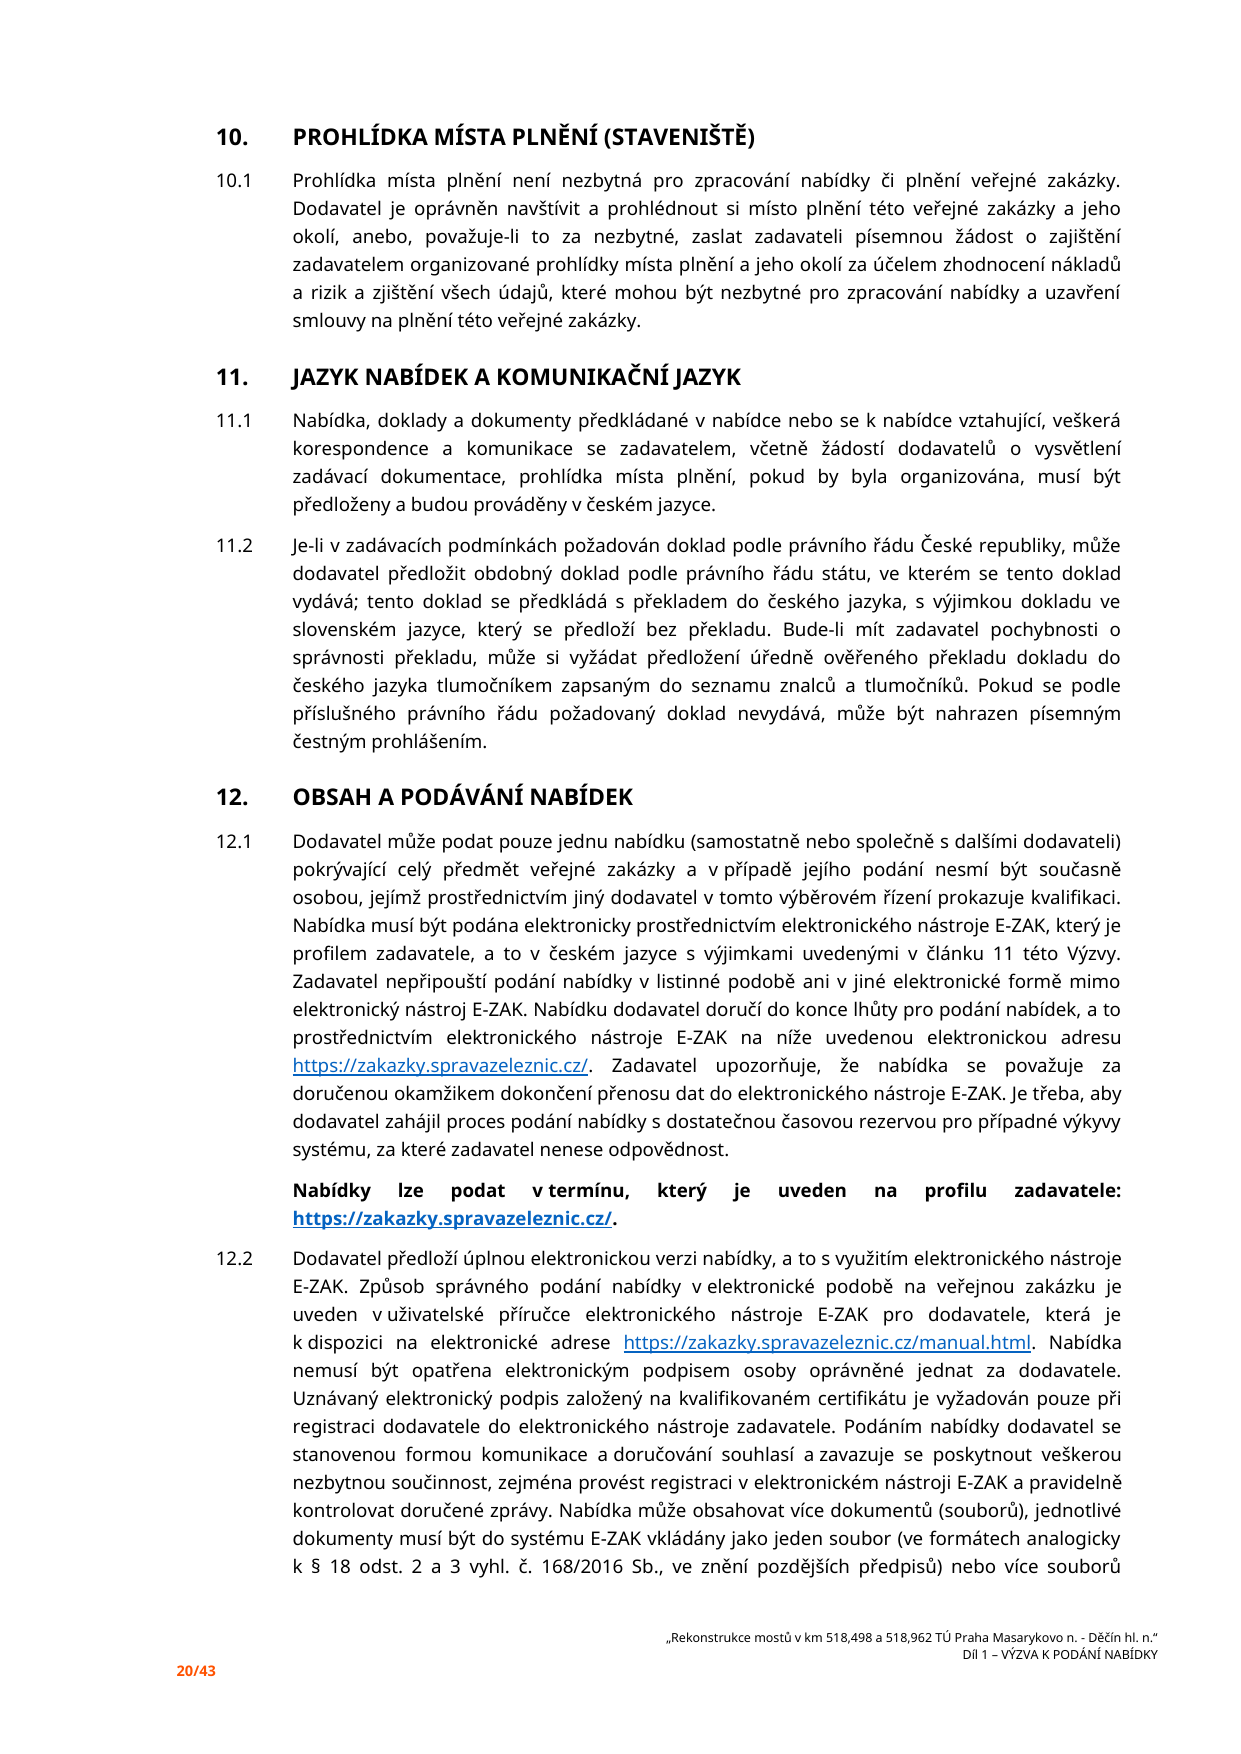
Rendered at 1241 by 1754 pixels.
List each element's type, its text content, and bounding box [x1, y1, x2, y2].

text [216, 1245, 1122, 1579]
text Je-li v zadávacích podmínkách požadován doklad podle právního řádu České republiky, může dodavatel předložit obdobný doklad podle právního řádu státu, ve kterém se tento doklad vydává; tento doklad se předkládá s překladem do českého jazyka, s výjimkou dokladu ve slovenském jazyce, který se předloží bez překladu. Bude-li mít zadavatel pochybnosti o správnosti překladu, může si vyžádat předložení úředně ověřeného překladu dokladu do českého jazyka tlumočníkem zapsaným do seznamu znalců a tlumočníků. Pokud se podle příslušného právního řádu požadovaný doklad nevydává, může být nahrazen písemným čestným prohlášením. [216, 532, 1122, 754]
text Nabídky lze podat v termínu, který je uveden na profilu zadavatele: https://zakazky.spravazeleznic.cz/. [292, 1177, 1122, 1230]
text OBSAH A PODÁVÁNÍ NABÍDEK [216, 781, 1122, 812]
text Prohlídka místa plnění není nezbytná pro zpracování nabídky či plnění veřejné zakázky. Dodavatel je oprávněn navštívit a prohlédnout si místo plnění této veřejné zakázky a jeho okolí, anebo, považuje-li to za nezbytné, zaslat zadavateli písemnou žádost o zajištění zadavatelem organizované prohlídky místa plnění a jeho okolí za účelem zhodnocení nákladů a rizik a zjištění všech údajů, které mohou být nezbytné pro zpracování nabídky a uzavření smlouvy na plnění této veřejné zakázky. [216, 167, 1122, 333]
text Nabídka, doklady a dokumenty předkládané v nabídce nebo se k nabídce vztahující, veškerá korespondence a komunikace se zadavatelem, včetně žádostí dodavatelů o vysvětlení zadávací dokumentace, prohlídka místa plnění, pokud by byla organizována, musí být předloženy a budou prováděny v českém jazyce. [216, 407, 1122, 517]
text Dodavatel může podat pouze jednu nabídku (samostatně nebo společně s dalšími dodavateli) pokrývající celý předmět veřejné zakázky a v případě jejího podání nesmí být současně osobou, jejímž prostřednictvím jiný dodavatel v tomto výběrovém řízení prokazuje kvalifikaci. Nabídka musí být podána elektronicky prostřednictvím elektronického nástroje E-ZAK, který je profilem zadavatele, a to v českém jazyce s výjimkami uvedenými v článku 11 této Výzvy. Zadavatel nepřipouští podání nabídky v listinné podobě ani v jiné elektronické formě mimo elektronický nástroj E-ZAK. Nabídku dodavatel doručí do konce lhůty pro podání nabídek, a to prostřednictvím elektronického nástroje E-ZAK na níže uvedenou elektronickou adresu https://zakazky.spravazeleznic.cz/. Zadavatel upozorňuje, že nabídka se považuje za doručenou okamžikem dokončení přenosu dat do elektronického nástroje E-ZAK. Je třeba, aby dodavatel zahájil proces podání nabídky s dostatečnou časovou rezervou pro případné výkyvy systému, za které zadavatel nenese odpovědnost. [216, 828, 1122, 1162]
text JAZYK NABÍDEK A KOMUNIKAČNÍ JAZYK [216, 361, 1122, 392]
text PROHLÍDKA MÍSTA PLNĚNÍ (STAVENIŠTĚ) [216, 121, 1122, 152]
